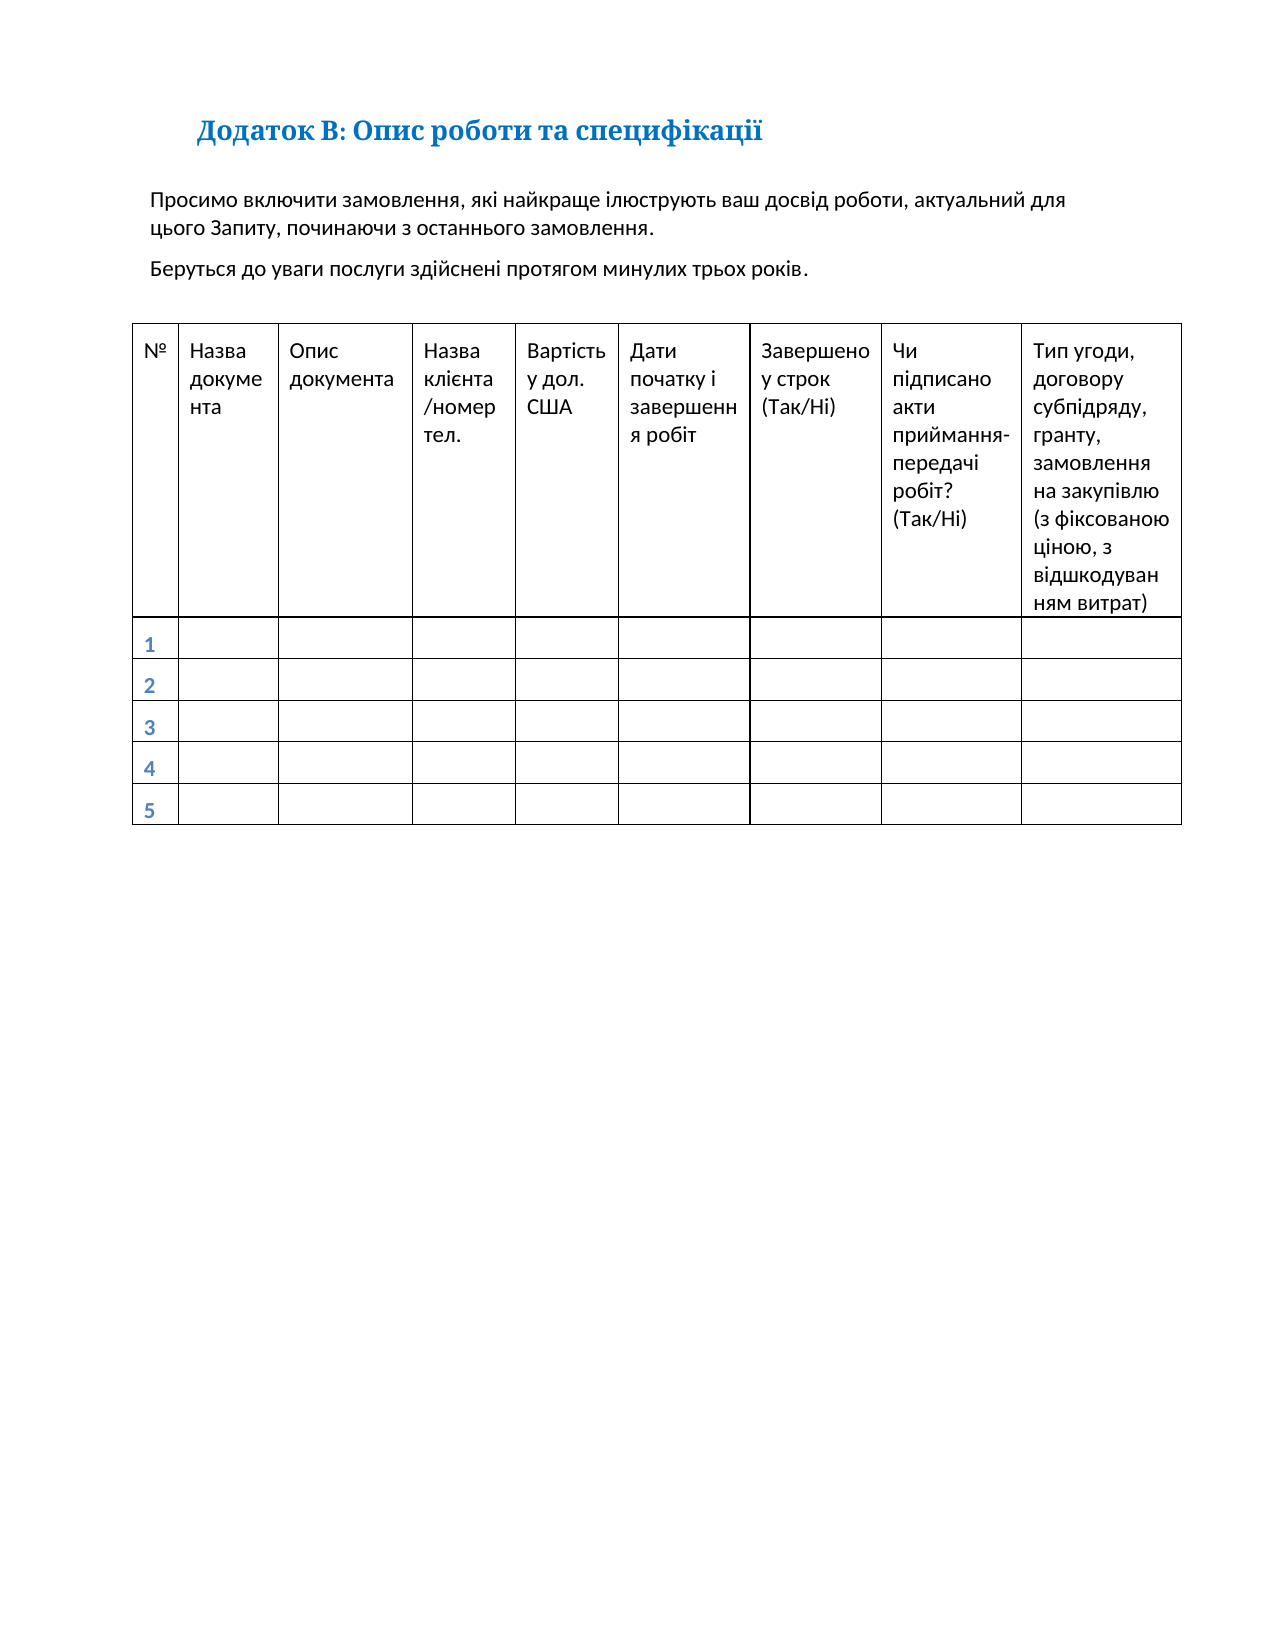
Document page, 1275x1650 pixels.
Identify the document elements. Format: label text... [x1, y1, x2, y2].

table_cell [516, 742, 618, 783]
table_cell [413, 742, 515, 783]
table_cell [882, 701, 1021, 741]
text Беруться до уваги послуги здійснені протягом минулих трьох років. [150, 254, 1125, 282]
table_header Опис документа [279, 324, 412, 616]
table_cell [279, 701, 412, 741]
table_header Назва документа [179, 324, 278, 616]
table_cell [516, 701, 618, 741]
table_cell [179, 784, 278, 824]
table_header Тип угоди, договору субпідряду, гранту, замовлення на закупівлю (з фіксованою ціною, з відшкодуванням витрат) [1022, 324, 1181, 616]
table_header Назва клієнта /номер тел. [413, 324, 515, 616]
table_header Чи підписано акти приймання-передачі робіт? (Так/Ні) [882, 324, 1021, 616]
table_cell [619, 784, 749, 824]
table_cell [516, 784, 618, 824]
table_cell 4 [133, 742, 178, 783]
table_header Вартість у дол. США [516, 324, 618, 616]
table_cell [882, 618, 1021, 658]
table_cell 3 [133, 701, 178, 741]
text Просимо включити замовлення, які найкраще ілюструють ваш досвід роботи, актуальний для цього Запиту, починаючи з останнього замовлення. [150, 186, 1125, 242]
table_cell 2 [133, 659, 178, 699]
table_cell [882, 659, 1021, 699]
table_cell [279, 659, 412, 699]
table_cell [751, 784, 881, 824]
table_header № [133, 324, 178, 616]
table_cell [279, 742, 412, 783]
table_cell [179, 618, 278, 658]
table_cell [751, 659, 881, 699]
table_cell [1022, 659, 1181, 699]
table_cell [413, 784, 515, 824]
table_cell [619, 659, 749, 699]
subtitle Додаток В: Опис роботи та специфікації [197, 116, 1125, 147]
table_cell [751, 701, 881, 741]
table_cell [179, 701, 278, 741]
table_cell 1 [133, 618, 178, 658]
table_cell [882, 784, 1021, 824]
table_cell [751, 742, 881, 783]
table_cell [279, 618, 412, 658]
table_cell [516, 659, 618, 699]
table_cell [179, 742, 278, 783]
table_cell [882, 742, 1021, 783]
table_cell [751, 618, 881, 658]
table_cell [619, 618, 749, 658]
table_cell [619, 742, 749, 783]
table_cell [1022, 701, 1181, 741]
table_cell [413, 618, 515, 658]
table_header Завершено у строк (Так/Ні) [751, 324, 881, 616]
table_cell [1022, 618, 1181, 658]
table_cell [516, 618, 618, 658]
table_cell 5 [133, 784, 178, 824]
table_cell [1022, 742, 1181, 783]
table_cell [413, 701, 515, 741]
table_header Дати початку і завершення робіт [619, 324, 749, 616]
table_cell [1022, 784, 1181, 824]
table_cell [279, 784, 412, 824]
table_cell [619, 701, 749, 741]
table_cell [179, 659, 278, 699]
table_cell [413, 659, 515, 699]
